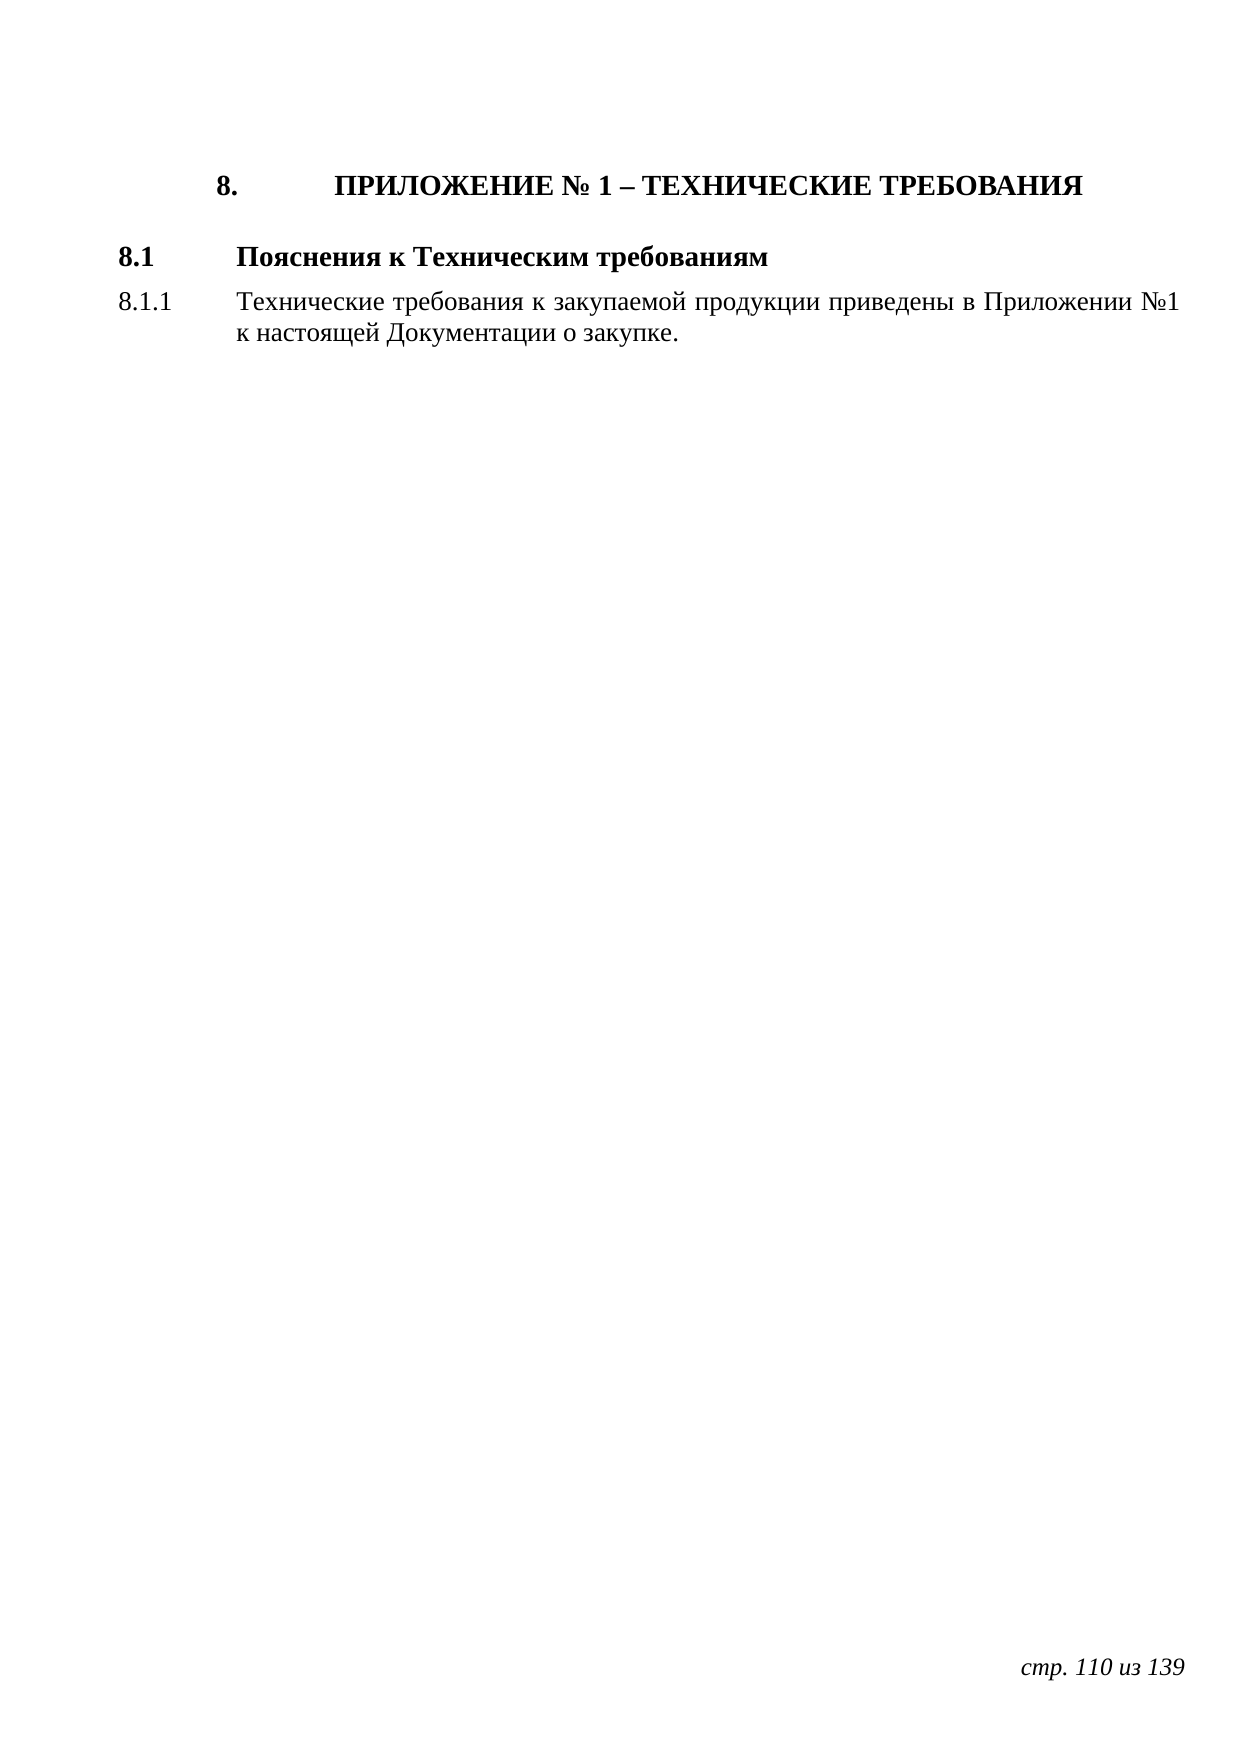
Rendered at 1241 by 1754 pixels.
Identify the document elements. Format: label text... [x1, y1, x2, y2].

subtitle Пояснения к Техническим требованиям [118, 239, 1181, 273]
subtitle ПРИЛОЖЕНИЕ № 1 – ТЕХНИЧЕСКИЕ ТРЕБОВАНИЯ [118, 168, 1181, 202]
list Технические требования к закупаемой продукции приведены в Приложении №1 к настоящей Документации о закупке. [118, 285, 1181, 347]
